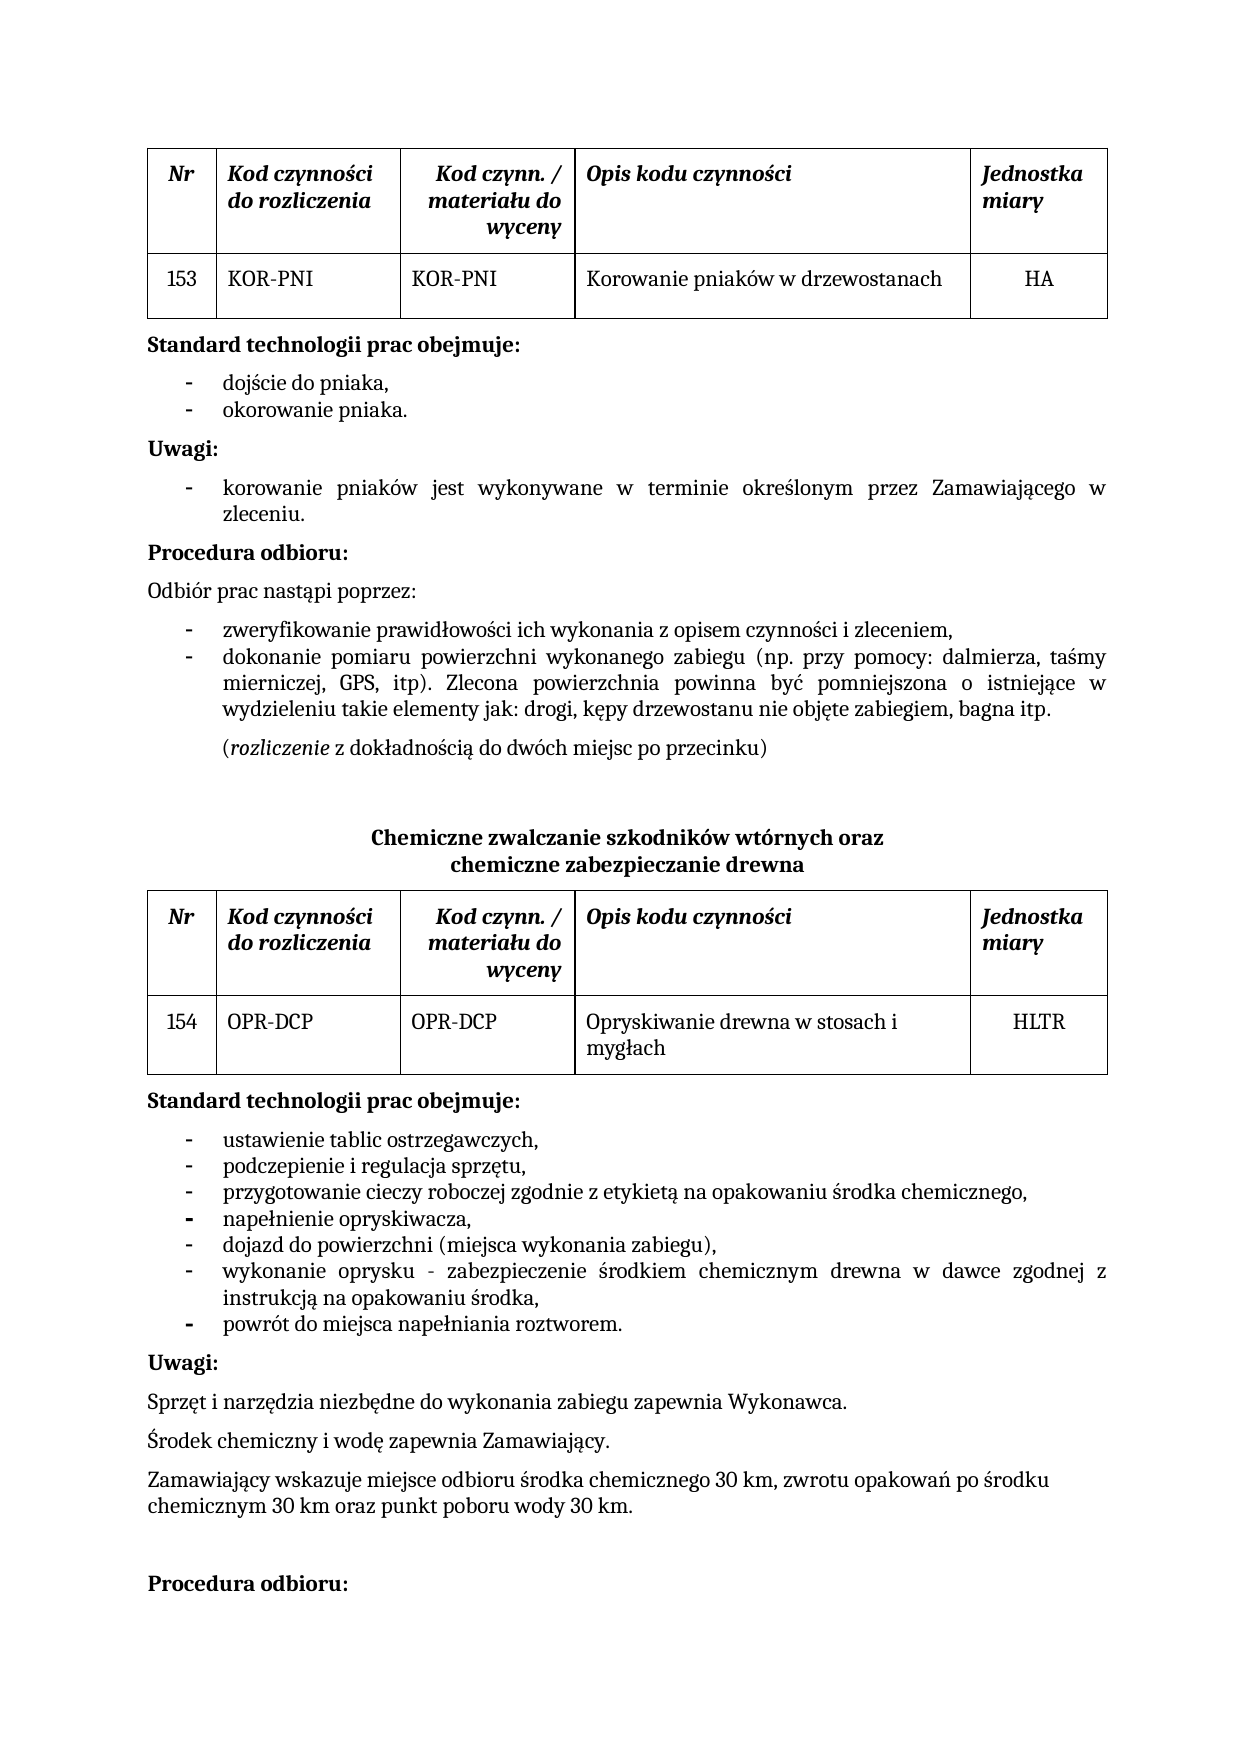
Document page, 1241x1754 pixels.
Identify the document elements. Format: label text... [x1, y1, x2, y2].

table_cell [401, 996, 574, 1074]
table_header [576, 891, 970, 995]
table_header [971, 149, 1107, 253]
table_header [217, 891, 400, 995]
list okorowanie pniaka. [185, 397, 1107, 423]
text Sprzęt i narzędzia niezbędne do wykonania zabiegu zapewnia Wykonawca. [148, 1389, 1107, 1415]
text Odbiór prac nastąpi poprzez: [148, 578, 1107, 605]
text Standard technologii prac obejmuje: [148, 331, 1107, 358]
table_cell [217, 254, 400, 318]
list korowanie pniaków jest wykonywane w terminie określonym przez Zamawiającego w zleceniu. [185, 474, 1107, 527]
list wykonanie oprysku - zabezpieczenie środkiem chemicznym drewna w dawce zgodnej z instrukcją na opakowaniu środka, [185, 1258, 1107, 1311]
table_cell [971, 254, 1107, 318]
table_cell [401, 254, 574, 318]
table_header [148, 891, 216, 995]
text Chemiczne zwalczanie szkodników wtórnych oraz chemiczne zabezpieczanie drewna [148, 825, 1107, 878]
text Uwagi: [148, 1350, 1107, 1376]
list przygotowanie cieczy roboczej zgodnie z etykietą na opakowaniu środka chemicznego, [185, 1179, 1107, 1206]
text Zamawiający wskazuje miejsce odbioru środka chemicznego 30 km, zwrotu opakowań po środku chemicznym 30 km oraz punkt poboru wody 30 km. [148, 1466, 1107, 1519]
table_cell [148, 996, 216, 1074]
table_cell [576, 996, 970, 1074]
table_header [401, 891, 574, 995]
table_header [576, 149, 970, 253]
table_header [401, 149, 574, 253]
list dojazd do powierzchni (miejsca wykonania zabiegu), [185, 1232, 1107, 1258]
list podczepienie i regulacja sprzętu, [185, 1153, 1107, 1179]
list napełnienie opryskiwacza, [185, 1206, 1107, 1232]
text Procedura odbioru: [148, 539, 1107, 566]
list ustawienie tablic ostrzegawczych, [185, 1126, 1107, 1153]
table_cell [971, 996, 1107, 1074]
text Standard technologii prac obejmuje: [148, 1088, 1107, 1114]
list zweryfikowanie prawidłowości ich wykonania z opisem czynności i zleceniem, [185, 617, 1107, 643]
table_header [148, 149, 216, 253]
list dokonanie pomiaru powierzchni wykonanego zabiegu (np. przy pomocy: dalmierza, taśmy mierniczej, GPS, itp). Zlecona powierzchnia powinna być pomniejszona o istniejące w wydzieleniu takie elementy jak: drogi, kępy drzewostanu nie objęte zabiegiem, bagna itp. [185, 643, 1107, 723]
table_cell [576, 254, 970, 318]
text (rozliczenie z dokładnością do dwóch miejsc po przecinku) [148, 735, 1107, 761]
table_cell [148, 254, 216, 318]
list powrót do miejsca napełniania roztworem. [185, 1311, 1107, 1337]
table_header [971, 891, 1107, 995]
text Procedura odbioru: [148, 1570, 1107, 1597]
text Uwagi: [148, 435, 1107, 462]
text Środek chemiczny i wodę zapewnia Zamawiający. [148, 1427, 1107, 1454]
list dojście do pniaka, [185, 370, 1107, 397]
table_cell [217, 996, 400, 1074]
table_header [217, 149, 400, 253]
